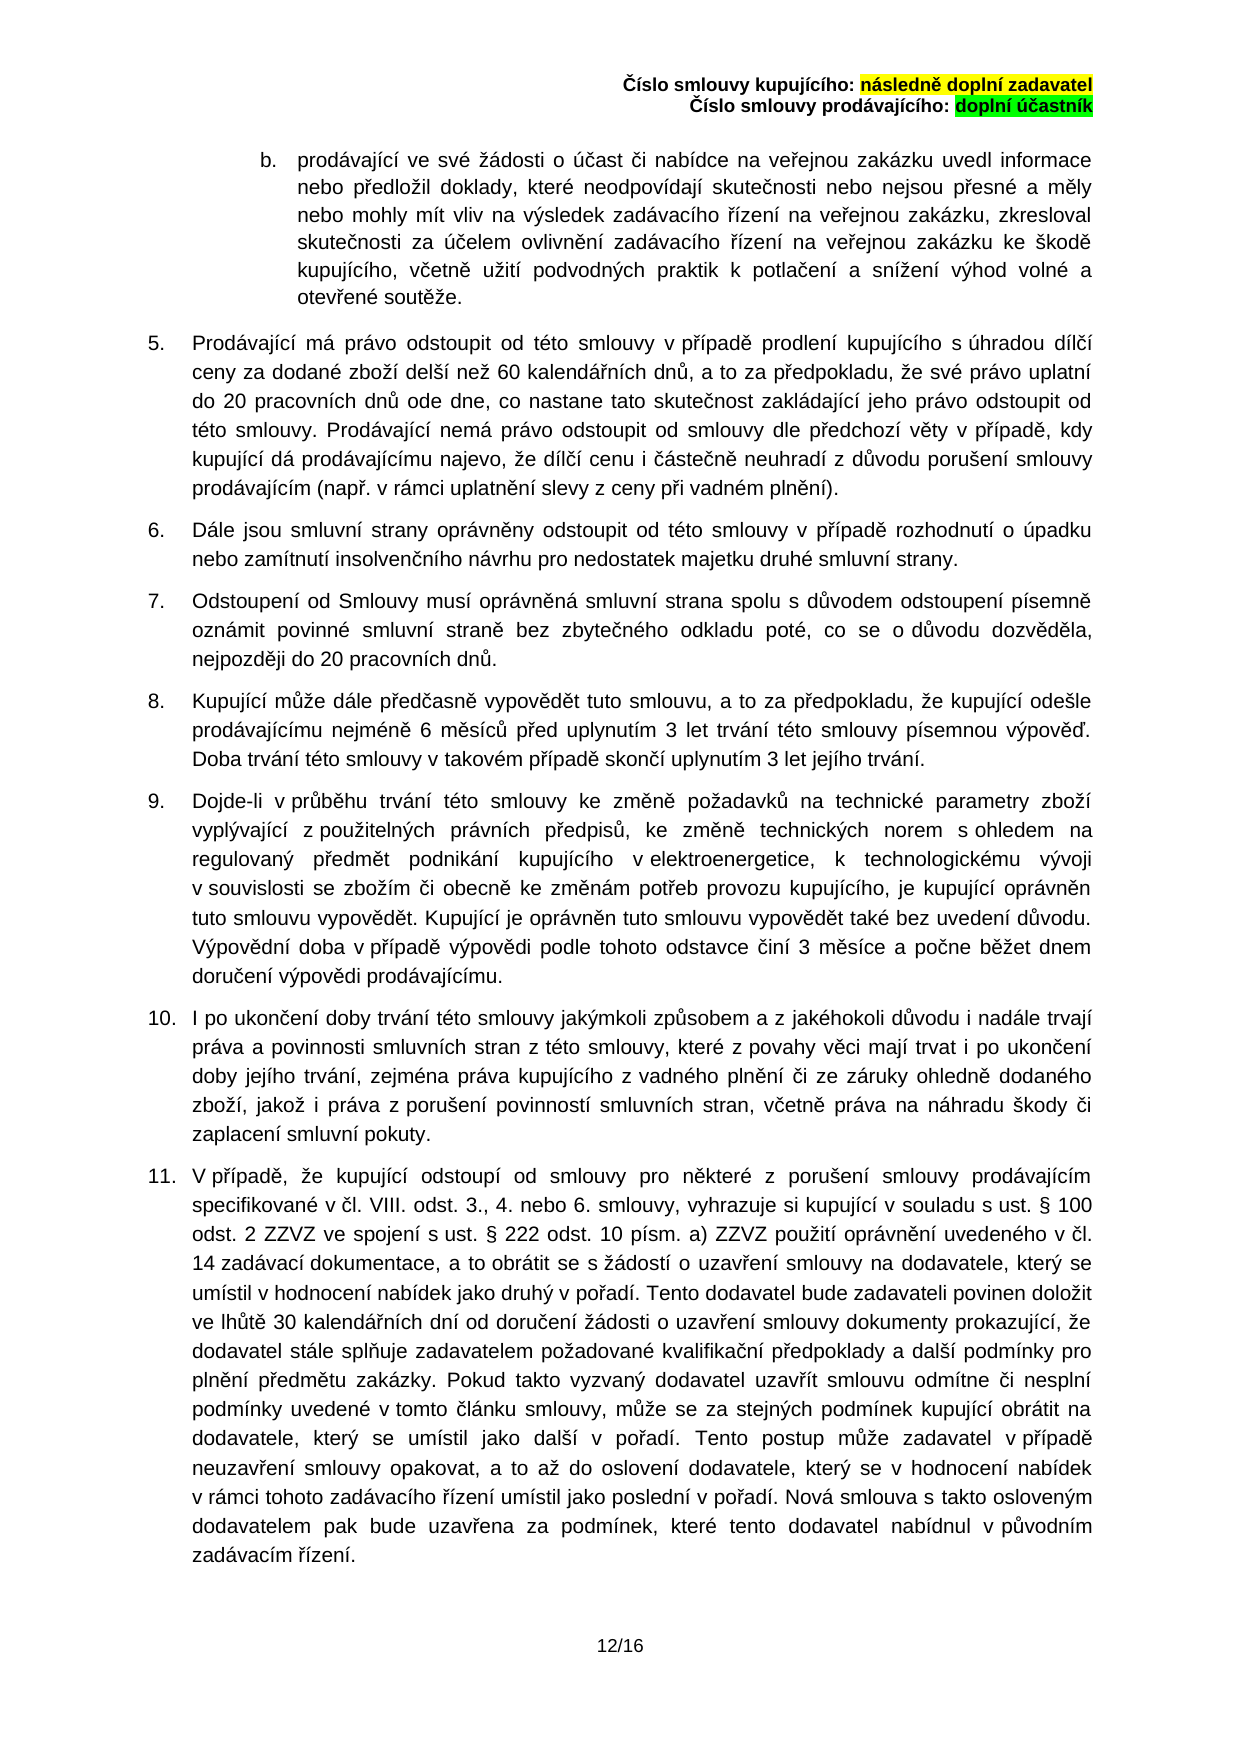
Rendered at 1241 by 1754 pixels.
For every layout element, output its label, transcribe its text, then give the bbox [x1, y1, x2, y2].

list I po ukončení doby trvání této smlouvy jakýmkoli způsobem a z jakéhokoli důvodu i nadále trvají práva a povinnosti smluvních stran z této smlouvy, které z povahy věci mají trvat i po ukončení doby jejího trvání, zejména práva kupujícího z vadného plnění či ze záruky ohledně dodaného zboží, jakož i práva z porušení povinností smluvních stran, včetně práva na náhradu škody či zaplacení smluvní pokuty. [148, 1000, 1093, 1146]
list Prodávající má právo odstoupit od této smlouvy v případě prodlení kupujícího s úhradou dílčí ceny za dodané zboží delší než 60 kalendářních dnů, a to za předpokladu, že své právo uplatní do 20 pracovních dnů ode dne, co nastane tato skutečnost zakládající jeho právo odstoupit od této smlouvy. Prodávající nemá právo odstoupit od smlouvy dle předchozí věty v případě, kdy kupující dá prodávajícímu najevo, že dílčí cenu i částečně neuhradí z důvodu porušení smlouvy prodávajícím (např. v rámci uplatnění slevy z ceny při vadném plnění). [148, 325, 1093, 500]
list Dojde-li v průběhu trvání této smlouvy ke změně požadavků na technické parametry zboží vyplývající z použitelných právních předpisů, ke změně technických norem s ohledem na regulovaný předmět podnikání kupujícího v elektroenergetice, k technologickému vývoji v souvislosti se zbožím či obecně ke změnám potřeb provozu kupujícího, je kupující oprávněn tuto smlouvu vypovědět. Kupující je oprávněn tuto smlouvu vypovědět také bez uvedení důvodu. Výpovědní doba v případě výpovědi podle tohoto odstavce činí 3 měsíce a počne běžet dnem doručení výpovědi prodávajícímu. [148, 783, 1093, 988]
list Odstoupení od Smlouvy musí oprávněná smluvní strana spolu s důvodem odstoupení písemně oznámit povinné smluvní straně bez zbytečného odkladu poté, co se o důvodu dozvěděla, nejpozději do 20 pracovních dnů. [148, 583, 1093, 671]
list V případě, že kupující odstoupí od smlouvy pro některé z porušení smlouvy prodávajícím specifikované v čl. VIII. odst. 3., 4. nebo 6. smlouvy, vyhrazuje si kupující v souladu s ust. § 100 odst. 2 ZZVZ ve spojení s ust. § 222 odst. 10 písm. a) ZZVZ použití oprávnění uvedeného v čl. 14 zadávací dokumentace, a to obrátit se s žádostí o uzavření smlouvy na dodavatele, který se umístil v hodnocení nabídek jako druhý v pořadí. Tento dodavatel bude zadavateli povinen doložit ve lhůtě 30 kalendářních dní od doručení žádosti o uzavření smlouvy dokumenty prokazující, že dodavatel stále splňuje zadavatelem požadované kvalifikační předpoklady a další podmínky pro plnění předmětu zakázky. Pokud takto vyzvaný dodavatel uzavřít smlouvu odmítne či nesplní podmínky uvedené v tomto článku smlouvy, může se za stejných podmínek kupující obrátit na dodavatele, který se umístil jako další v pořadí. Tento postup může zadavatel v případě neuzavření smlouvy opakovat, a to až do oslovení dodavatele, který se v hodnocení nabídek v rámci tohoto zadávacího řízení umístil jako poslední v pořadí. Nová smlouva s takto osloveným dodavatelem pak bude uzavřena za podmínek, které tento dodavatel nabídnul v původním zadávacím řízení. [148, 1158, 1093, 1567]
list prodávající ve své žádosti o účast či nabídce na veřejnou zakázku uvedl informace nebo předložil doklady, které neodpovídají skutečnosti nebo nejsou přesné a měly nebo mohly mít vliv na výsledek zadávacího řízení na veřejnou zakázku, zkresloval skutečnosti za účelem ovlivnění zadávacího řízení na veřejnou zakázku ke škodě kupujícího, včetně užití podvodných praktik k potlačení a snížení výhod volné a otevřené soutěže. [260, 148, 1093, 309]
list Dále jsou smluvní strany oprávněny odstoupit od této smlouvy v případě rozhodnutí o úpadku nebo zamítnutí insolvenčního návrhu pro nedostatek majetku druhé smluvní strany. [148, 513, 1093, 571]
list Kupující může dále předčasně vypovědět tuto smlouvu, a to za předpokladu, že kupující odešle prodávajícímu nejméně 6 měsíců před uplynutím 3 let trvání této smlouvy písemnou výpověď. Doba trvání této smlouvy v takovém případě skončí uplynutím 3 let jejího trvání. [148, 683, 1093, 771]
